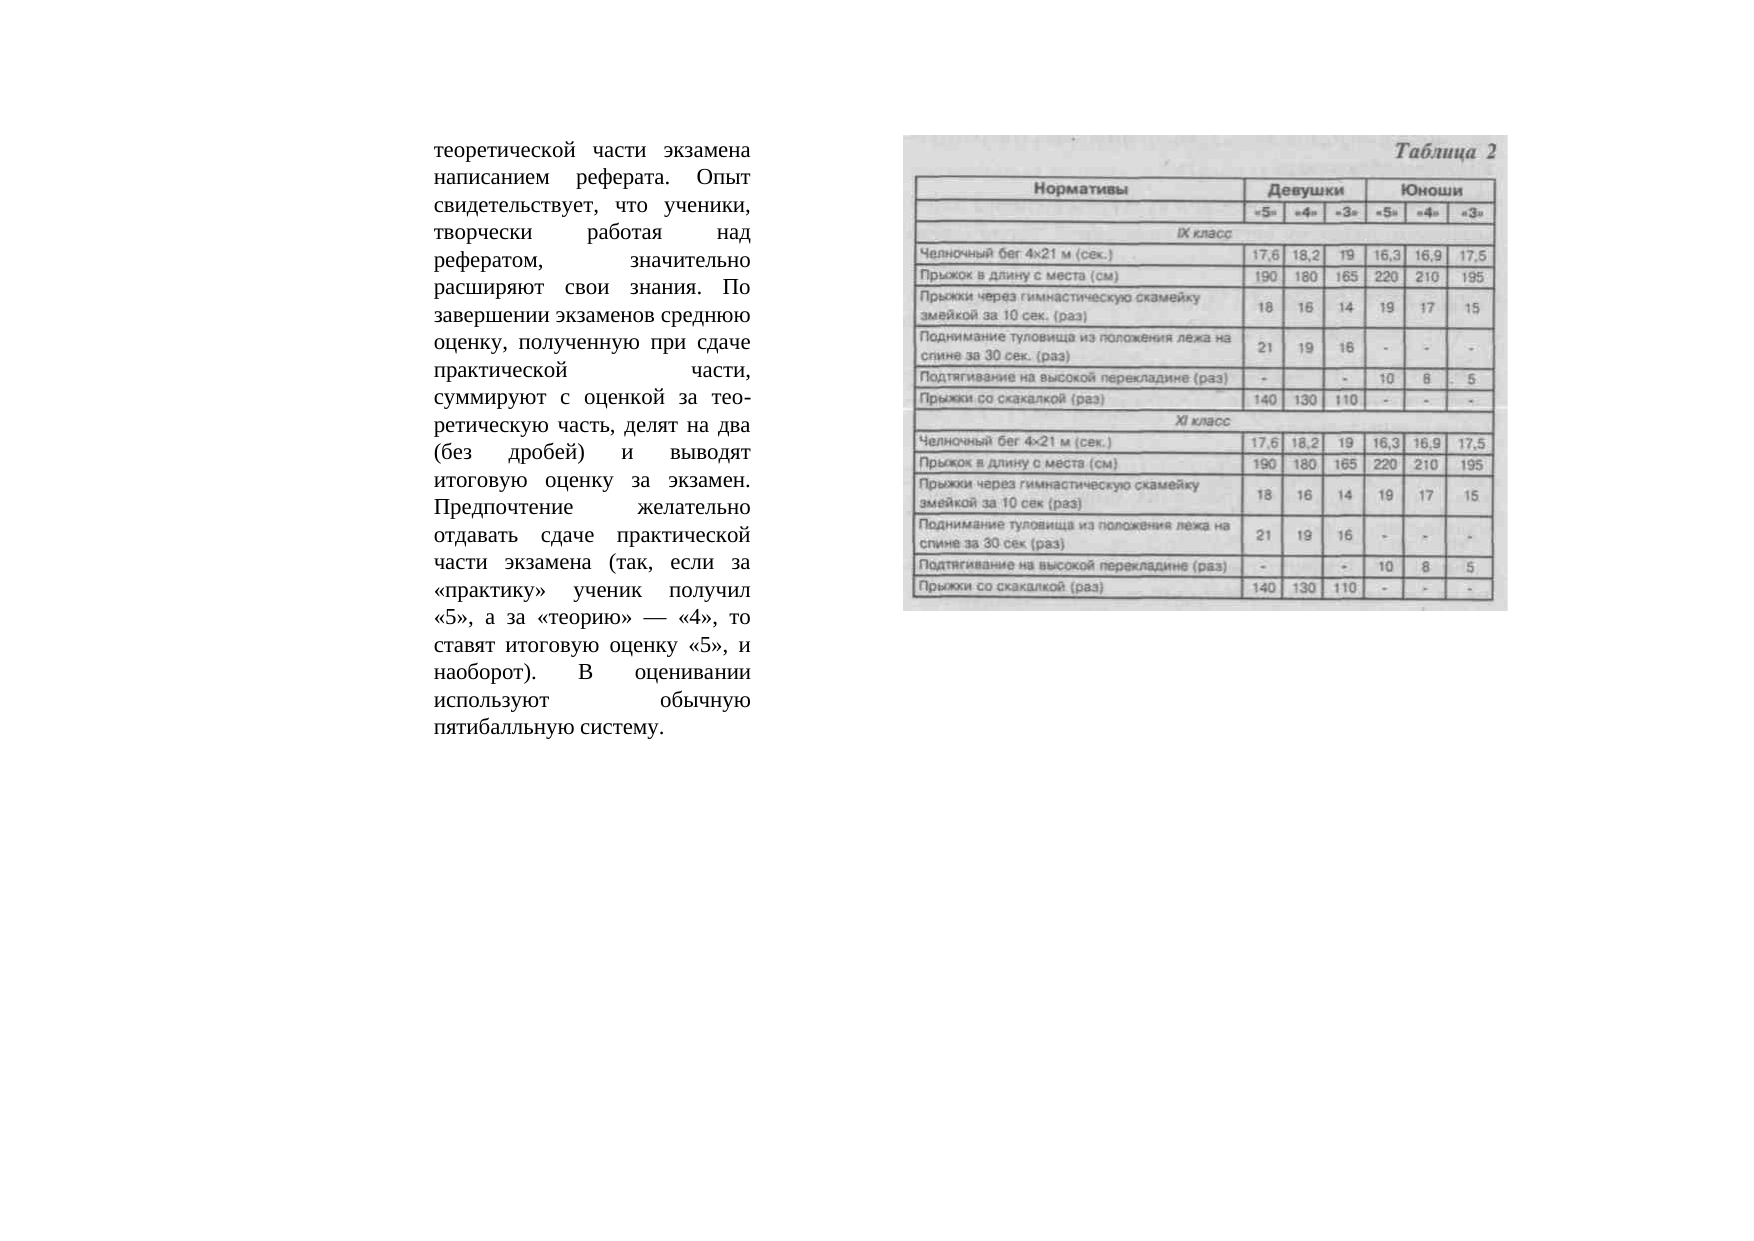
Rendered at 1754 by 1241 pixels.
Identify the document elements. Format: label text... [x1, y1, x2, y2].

text теоретической части экзамена написанием реферата. Опыт свидетельствует, что ученики, творчески работая над рефератом, значительно расширяют свои знания. По завершении экзаменов среднюю оценку, полученную при сдаче практической части, суммируют с оценкой за теоретическую часть, делят на два (без дробей) и выводят итоговую оценку за экзамен. Предпочтение желательно отдавать сдаче практической части экзамена (так, если за «практику» ученик получил «5», а за «теорию» — «4», то ставят итоговую оценку «5», и наоборот). В оценивании используют обычную пятибалльную систему. [433, 135, 751, 740]
picture [903, 135, 1508, 611]
